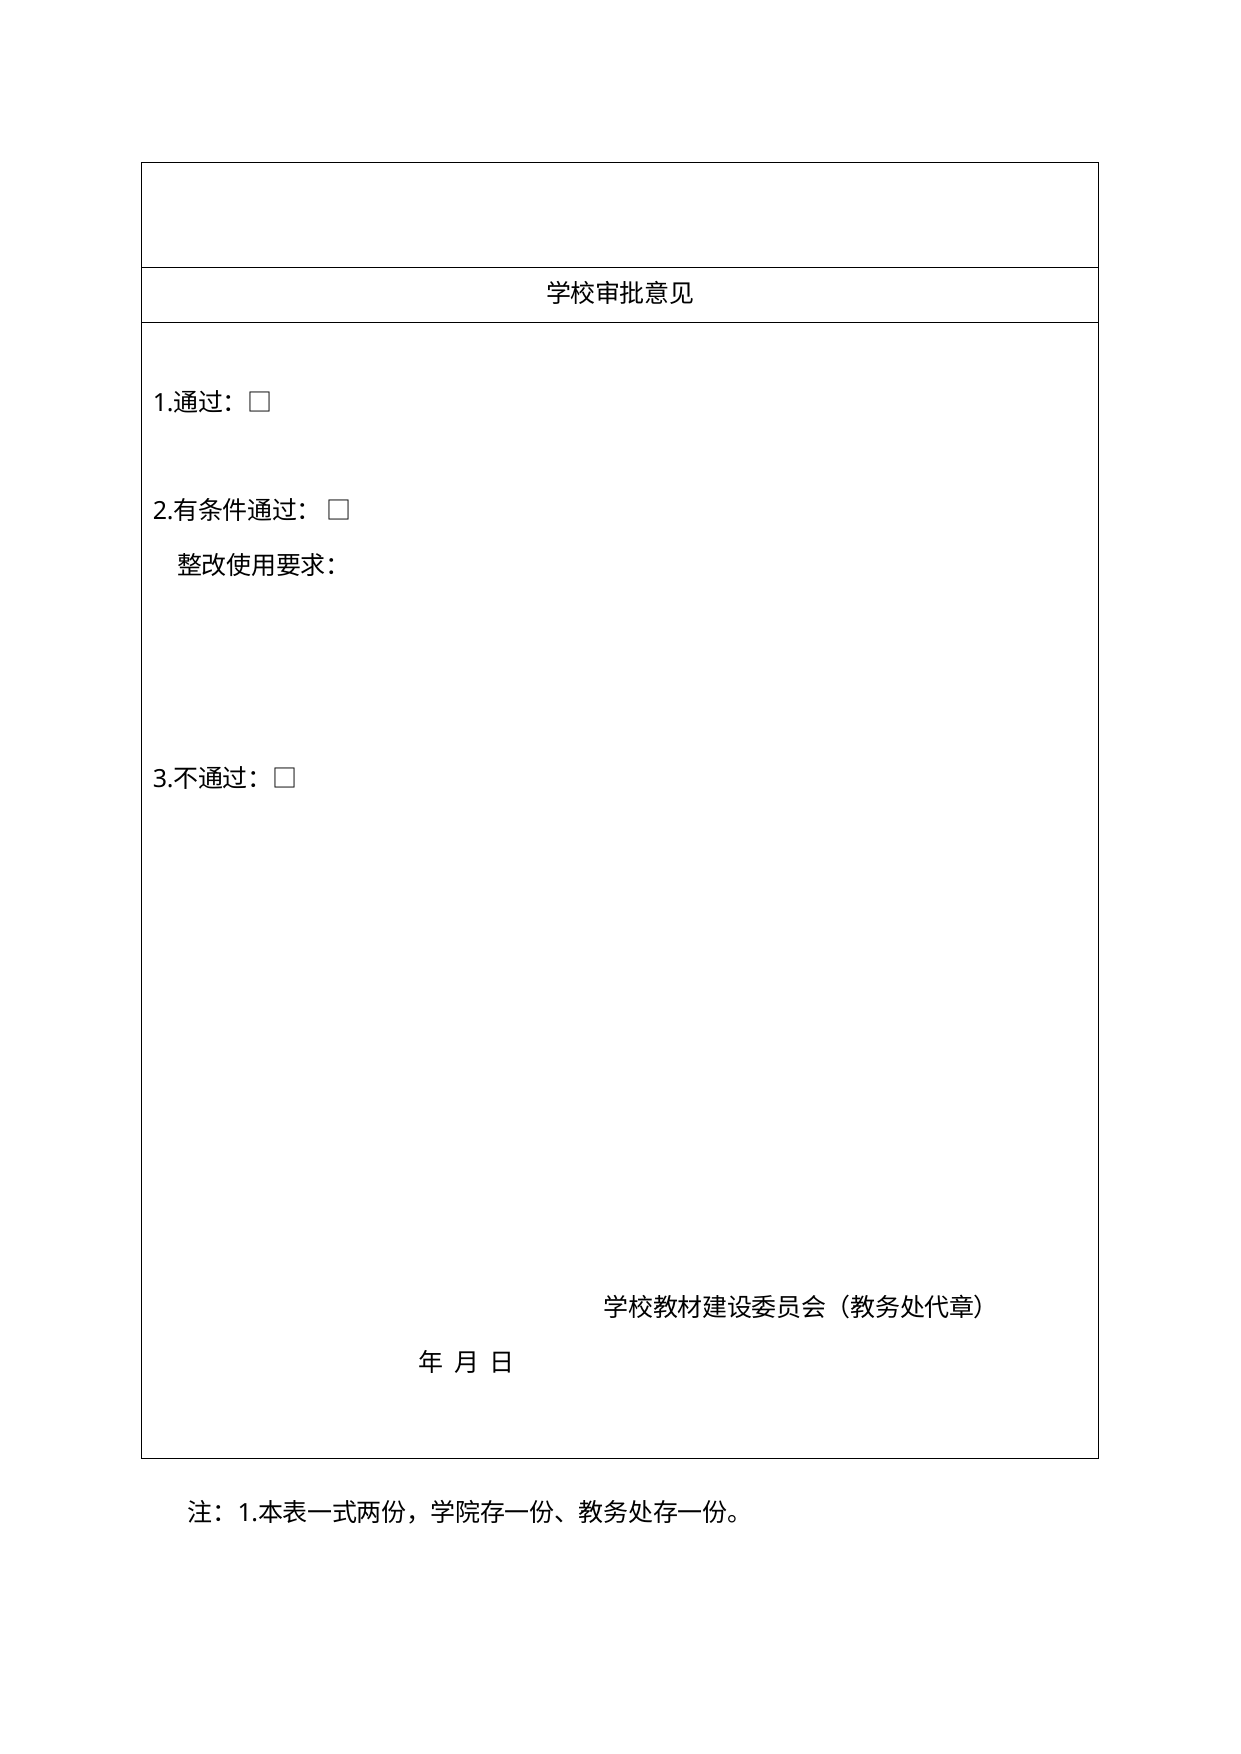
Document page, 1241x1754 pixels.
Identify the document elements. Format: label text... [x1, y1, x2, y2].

text 注：1.本表一式两份，学院存一份、教务处存一份。 [187, 1493, 1053, 1529]
table_cell 1.通过：□ 2.有条件通过： □ 整改使用要求： 3.不通过：□ 学校教材建设委员会（教务处代章） 年 月 日 [142, 323, 1098, 1458]
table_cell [142, 163, 1098, 267]
table_cell 学校审批意见 [142, 268, 1098, 322]
